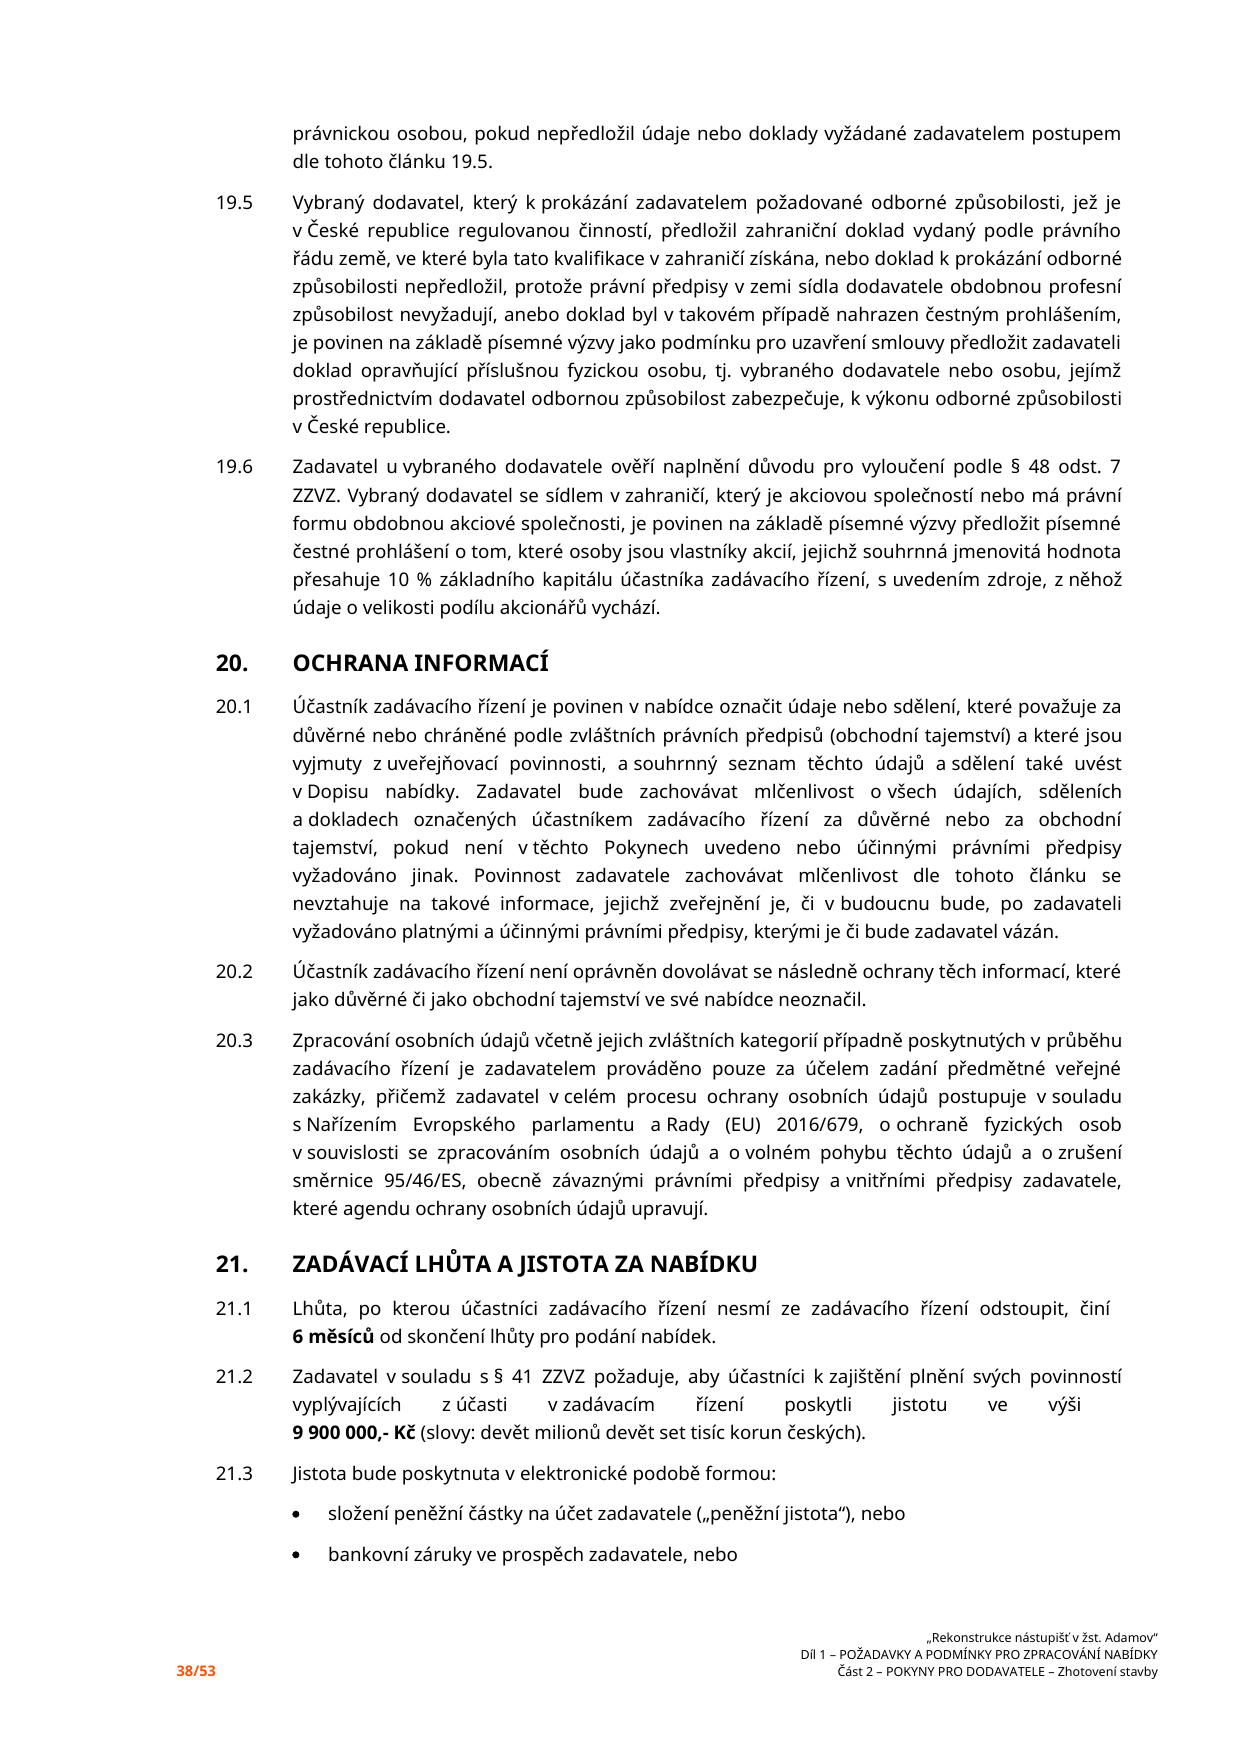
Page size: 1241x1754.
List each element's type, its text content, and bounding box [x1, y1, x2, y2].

text OCHRANA INFORMACÍ [216, 647, 1122, 678]
text bankovní záruky ve prospěch zadavatele, nebo [292, 1541, 1122, 1567]
text Účastník zadávacího řízení není oprávněn dovolávat se následně ochrany těch informací, které jako důvěrné či jako obchodní tajemství ve své nabídce neoznačil. [216, 958, 1122, 1012]
text Zadavatel u vybraného dodavatele ověří naplnění důvodu pro vyloučení podle § 48 odst. 7 ZZVZ. Vybraný dodavatel se sídlem v zahraničí, který je akciovou společností nebo má právní formu obdobnou akciové společnosti, je povinen na základě písemné výzvy předložit písemné čestné prohlášení o tom, které osoby jsou vlastníky akcií, jejichž souhrnná jmenovitá hodnota přesahuje 10 % základního kapitálu účastníka zadávacího řízení, s uvedením zdroje, z něhož údaje o velikosti podílu akcionářů vychází. [216, 454, 1122, 619]
text složení peněžní částky na účet zadavatele („peněžní jistota“), nebo [292, 1501, 1122, 1526]
text Účastník zadávacího řízení je povinen v nabídce označit údaje nebo sdělení, které považuje za důvěrné nebo chráněné podle zvláštních právních předpisů (obchodní tajemství) a které jsou vyjmuty z uveřejňovací povinnosti, a souhrnný seznam těchto údajů a sdělení také uvést v Dopisu nabídky. Zadavatel bude zachovávat mlčenlivost o všech údajích, sděleních a dokladech označených účastníkem zadávacího řízení za důvěrné nebo za obchodní tajemství, pokud není v těchto Pokynech uvedeno nebo účinnými právními předpisy vyžadováno jinak. Povinnost zadavatele zachovávat mlčenlivost dle tohoto článku se nevztahuje na takové informace, jejichž zveřejnění je, či v budoucnu bude, po zadavateli vyžadováno platnými a účinnými právními předpisy, kterými je či bude zadavatel vázán. [216, 694, 1122, 943]
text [292, 121, 1122, 174]
text Jistota bude poskytnuta v elektronické podobě formou: [216, 1460, 1122, 1486]
text Vybraný dodavatel, který k prokázání zadavatelem požadované odborné způsobilosti, jež je v České republice regulovanou činností, předložil zahraniční doklad vydaný podle právního řádu země, ve které byla tato kvalifikace v zahraničí získána, nebo doklad k prokázání odborné způsobilosti nepředložil, protože právní předpisy v zemi sídla dodavatele obdobnou profesní způsobilost nevyžadují, anebo doklad byl v takovém případě nahrazen čestným prohlášením, je povinen na základě písemné výzvy jako podmínku pro uzavření smlouvy předložit zadavateli doklad opravňující příslušnou fyzickou osobu, tj. vybraného dodavatele nebo osobu, jejímž prostřednictvím dodavatel odbornou způsobilost zabezpečuje, k výkonu odborné způsobilosti v České republice. [216, 189, 1122, 439]
text Lhůta, po kterou účastníci zadávacího řízení nesmí ze zadávacího řízení odstoupit, činí 6 měsíců od skončení lhůty pro podání nabídek. [216, 1295, 1122, 1349]
text Zpracování osobních údajů včetně jejich zvláštních kategorií případně poskytnutých v průběhu zadávacího řízení je zadavatelem prováděno pouze za účelem zadání předmětné veřejné zakázky, přičemž zadavatel v celém procesu ochrany osobních údajů postupuje v souladu s Nařízením Evropského parlamentu a Rady (EU) 2016/679, o ochraně fyzických osob v souvislosti se zpracováním osobních údajů a o volném pohybu těchto údajů a o zrušení směrnice 95/46/ES, obecně závaznými právními předpisy a vnitřními předpisy zadavatele, které agendu ochrany osobních údajů upravují. [216, 1027, 1122, 1221]
text Zadavatel v souladu s § 41 ZZVZ požaduje, aby účastníci k zajištění plnění svých povinností vyplývajících z účasti v zadávacím řízení poskytli jistotu ve výši 9 900 000,- Kč (slovy: devět milionů devět set tisíc korun českých). [216, 1364, 1122, 1445]
text ZADÁVACÍ LHŮTA A JISTOTA ZA NABÍDKU [216, 1248, 1122, 1279]
